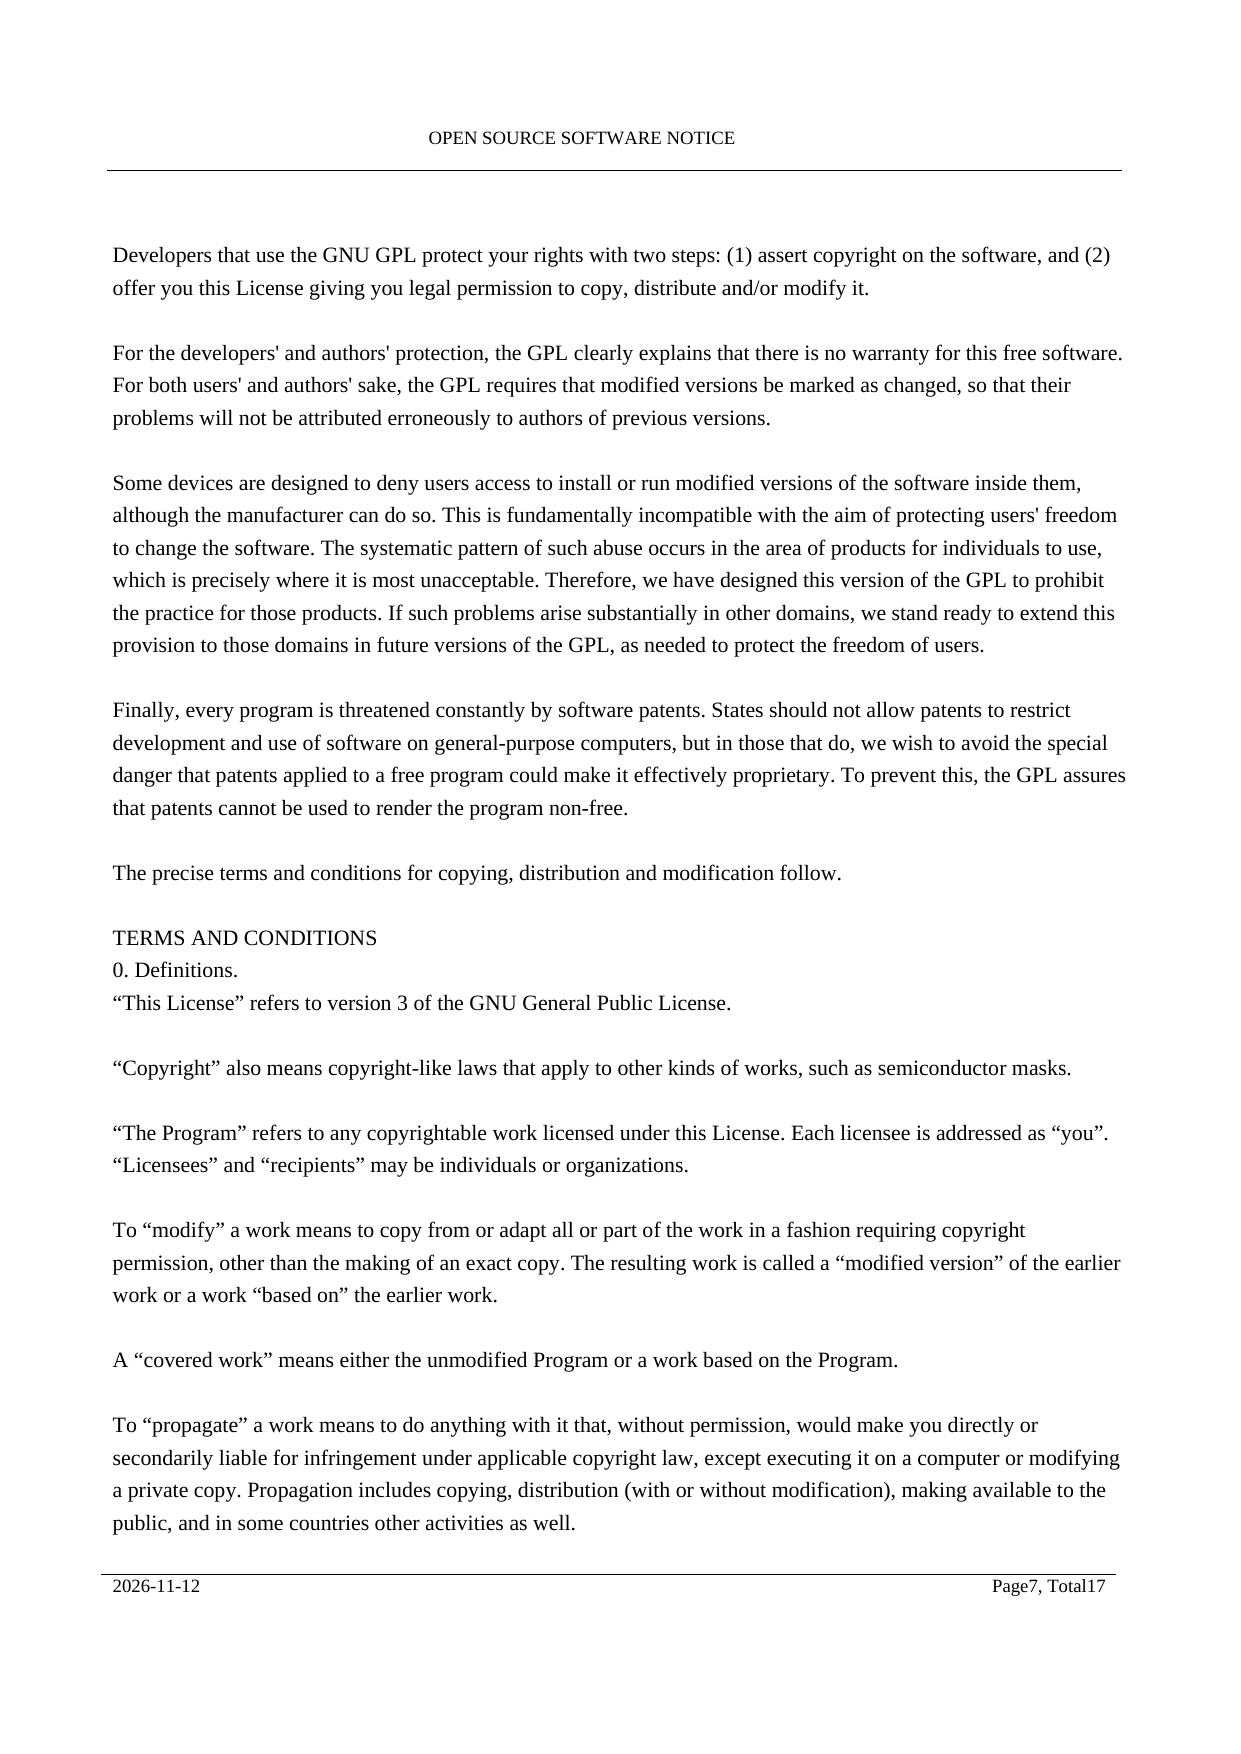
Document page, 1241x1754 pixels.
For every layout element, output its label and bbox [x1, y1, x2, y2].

text [112, 206, 1128, 1539]
